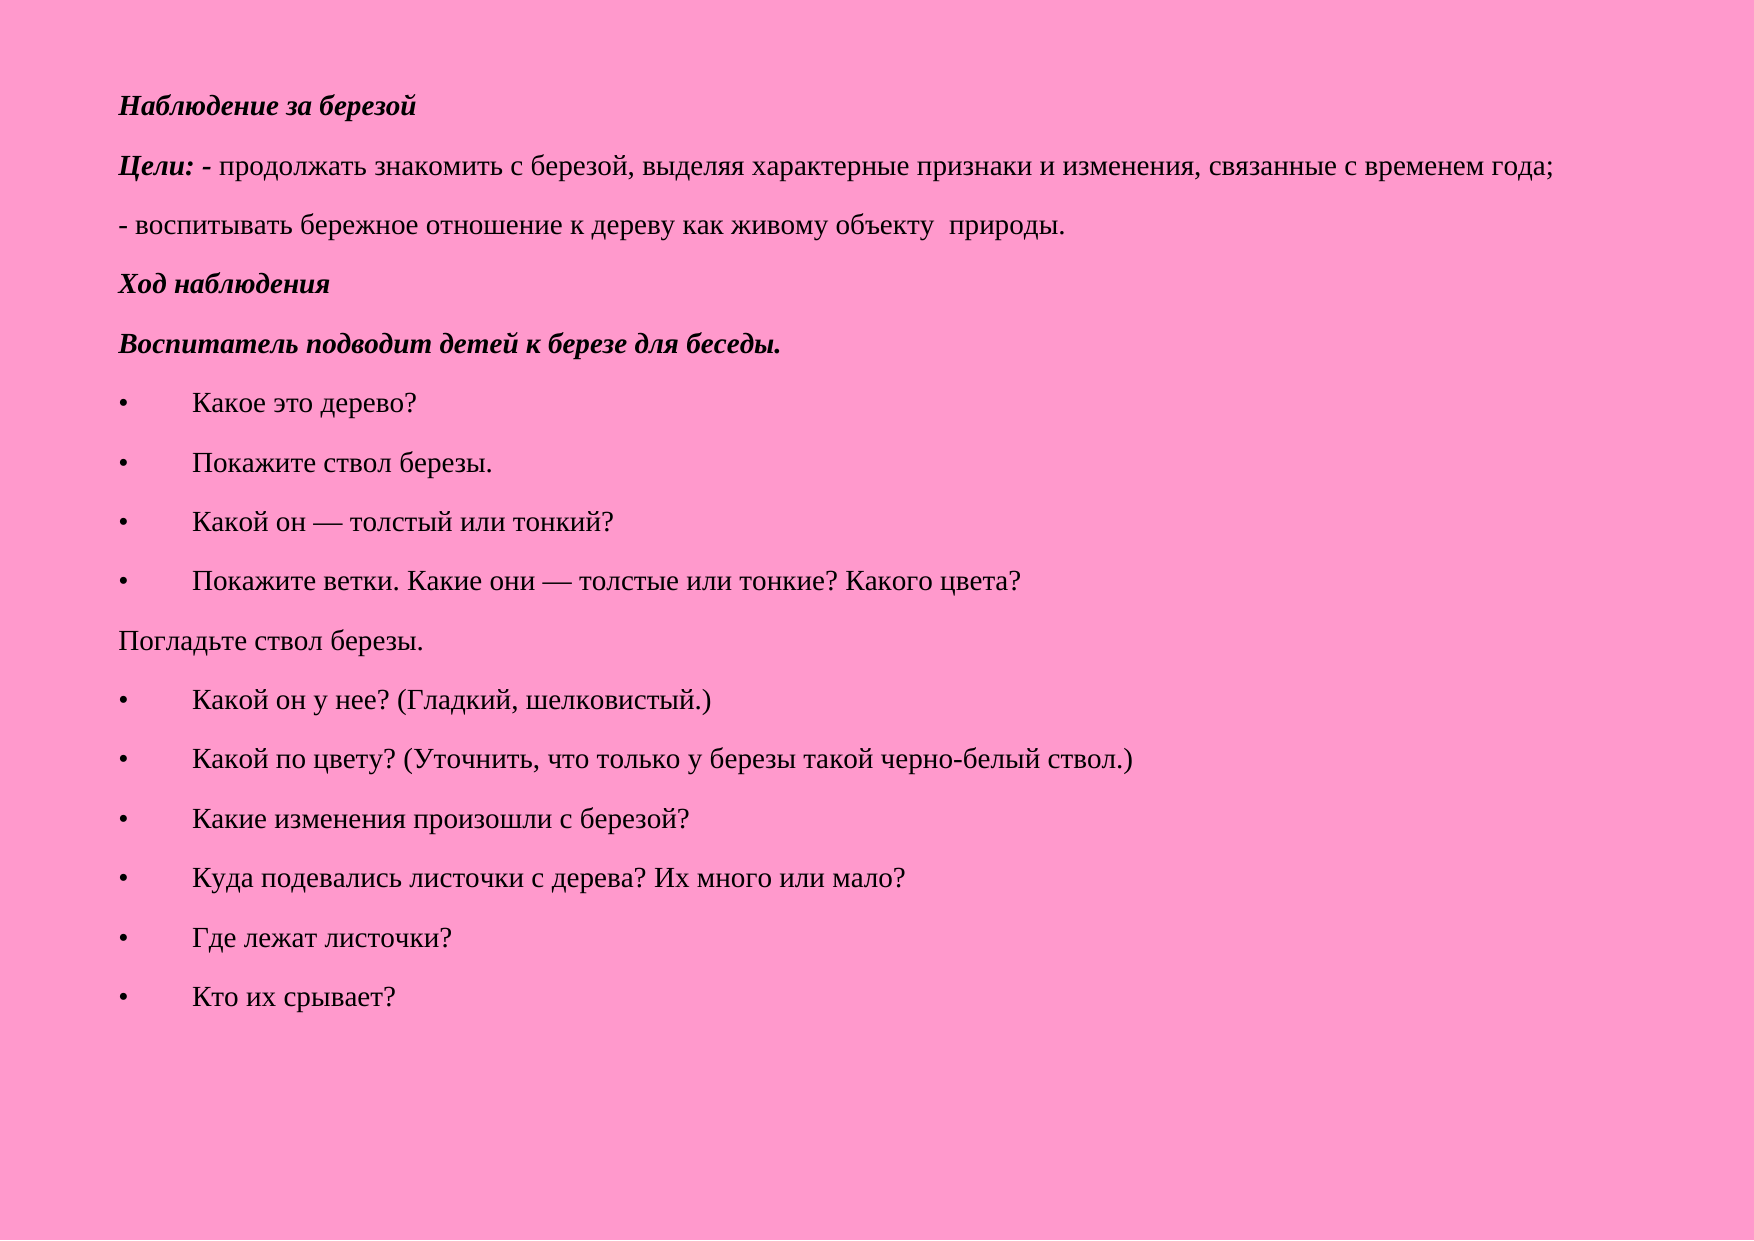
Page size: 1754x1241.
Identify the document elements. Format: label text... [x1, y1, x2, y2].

text • Какой он — толстый или тонкий? [118, 504, 1636, 538]
text • Какое это дерево? [118, 385, 1636, 419]
text • Какой по цвету? (Уточнить, что только у березы такой черно-белый ствол.) [118, 742, 1636, 775]
text • Покажите ствол березы. [118, 445, 1636, 478]
text - воспитывать бережное отношение к дереву как живому объекту природы. [118, 207, 1636, 241]
text • Покажите ветки. Какие они — толстые или тонкие? Какого цвета? [118, 563, 1636, 597]
text • Кто их срывает? [118, 979, 1636, 1013]
text • Куда подевались листочки с дерева? Их много или мало? [118, 860, 1636, 894]
text • Где лежат листочки? [118, 920, 1636, 953]
text Цели: - продолжать знакомить с березой, выделяя характерные признаки и изменения, связанные с временем года; [118, 148, 1636, 181]
text Погладьте ствол березы. [118, 623, 1636, 656]
text Ход наблюдения [118, 267, 1636, 300]
text • Какие изменения произошли с березой? [118, 801, 1636, 834]
text • Какой он у нее? (Гладкий, шелковистый.) [118, 682, 1636, 716]
text Наблюдение за березой [118, 88, 1636, 122]
text Воспитатель подводит детей к березе для беседы. [118, 326, 1636, 359]
